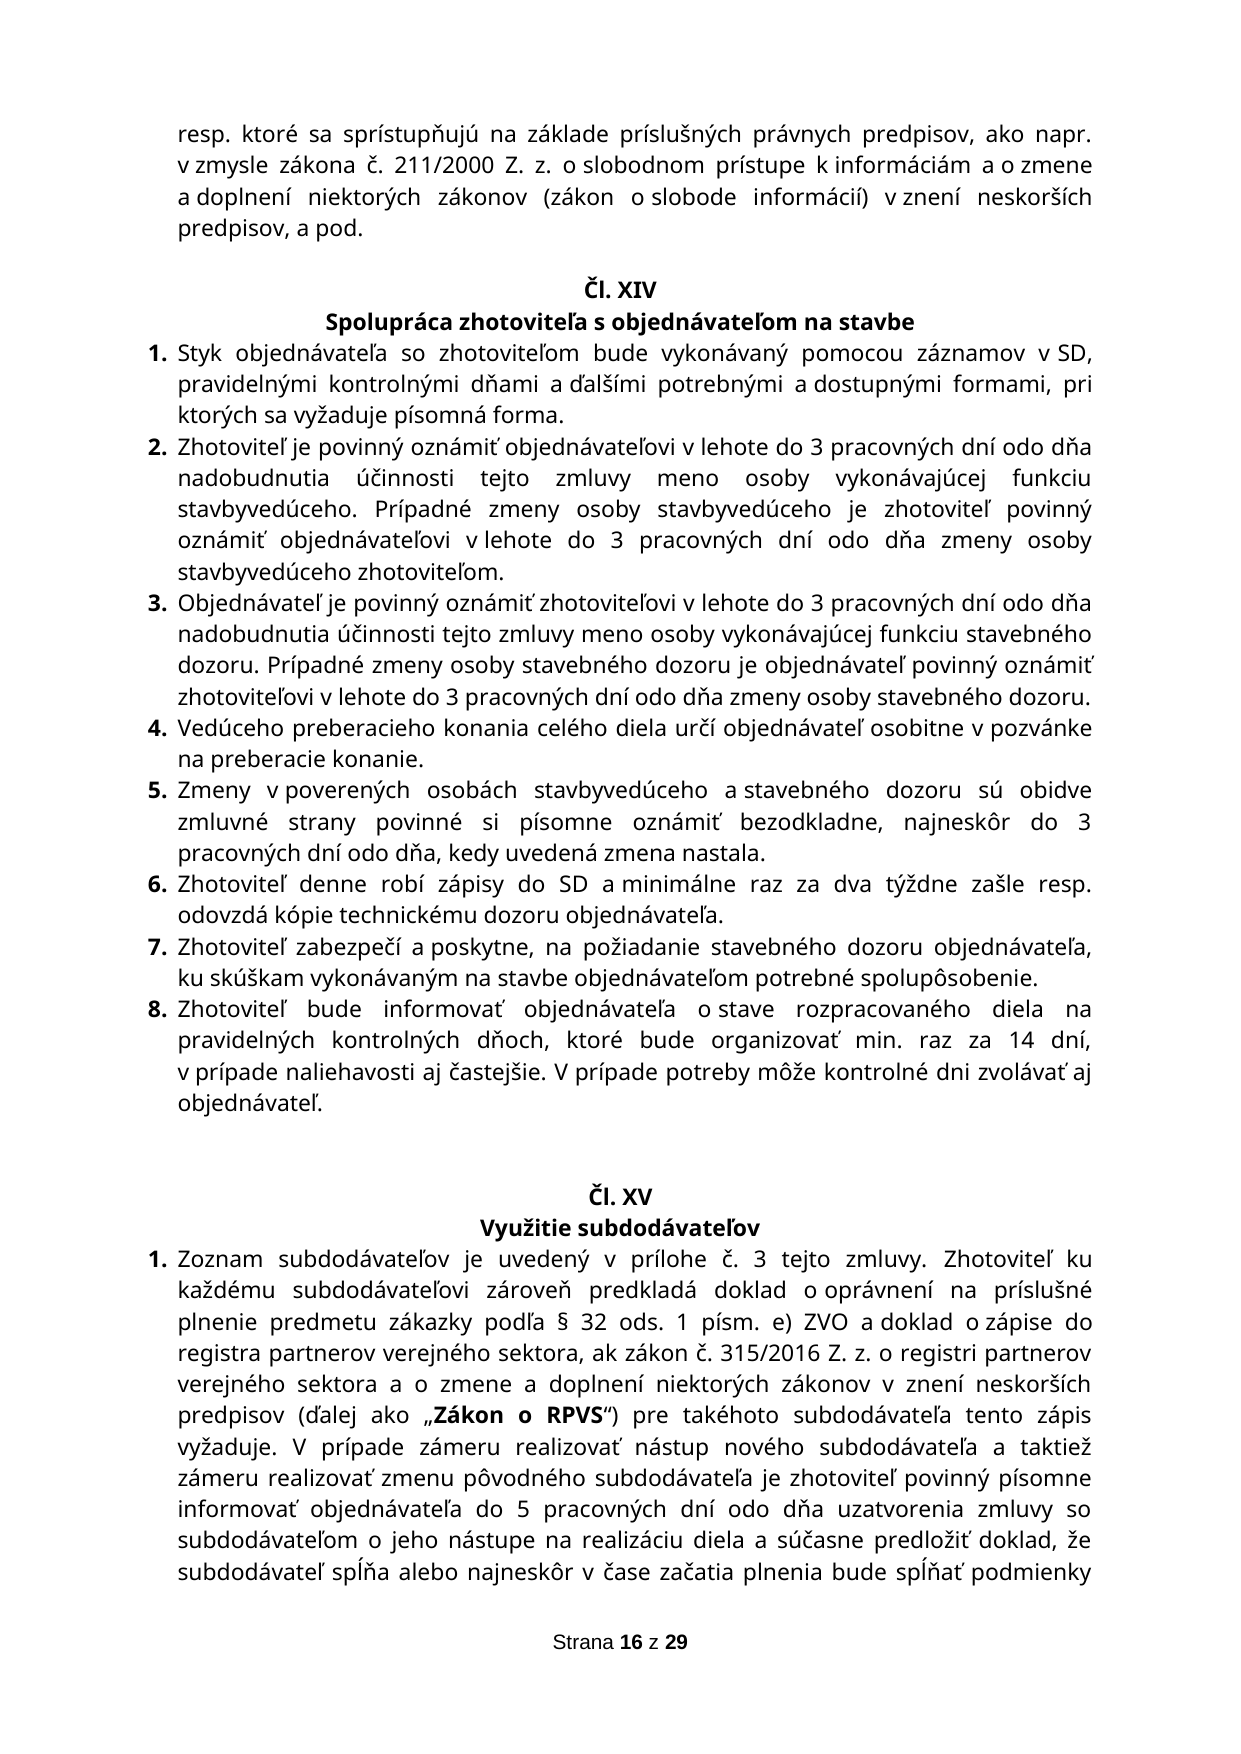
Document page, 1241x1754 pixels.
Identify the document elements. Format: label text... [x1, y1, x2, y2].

text Čl. XV [148, 1181, 1093, 1212]
list Zhotoviteľ denne robí zápisy do SD a minimálne raz za dva týždne zašle resp. odovzdá kópie technickému dozoru objednávateľa. [148, 868, 1093, 931]
list Zhotoviteľ zabezpečí a poskytne, na požiadanie stavebného dozoru objednávateľa, ku skúškam vykonávaným na stavbe objednávateľom potrebné spolupôsobenie. [148, 931, 1093, 993]
list Objednávateľ je povinný oznámiť zhotoviteľovi v lehote do 3 pracovných dní odo dňa nadobudnutia účinnosti tejto zmluvy meno osoby vykonávajúcej funkciu stavebného dozoru. Prípadné zmeny osoby stavebného dozoru je objednávateľ povinný oznámiť zhotoviteľovi v lehote do 3 pracovných dní odo dňa zmeny osoby stavebného dozoru. [148, 587, 1093, 712]
text Spolupráca zhotoviteľa s objednávateľom na stavbe [148, 306, 1093, 337]
text Čl. XIV [148, 274, 1093, 306]
list Vedúceho preberacieho konania celého diela určí objednávateľ osobitne v pozvánke na preberacie konanie. [148, 712, 1093, 774]
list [148, 1243, 1093, 1587]
list Zhotoviteľ je povinný oznámiť objednávateľovi v lehote do 3 pracovných dní odo dňa nadobudnutia účinnosti tejto zmluvy meno osoby vykonávajúcej funkciu stavbyvedúceho. Prípadné zmeny osoby stavbyvedúceho je zhotoviteľ povinný oznámiť objednávateľovi v lehote do 3 pracovných dní odo dňa zmeny osoby stavbyvedúceho zhotoviteľom. [148, 431, 1093, 587]
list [148, 118, 1093, 243]
list Zmeny v poverených osobách stavbyvedúceho a stavebného dozoru sú obidve zmluvné strany povinné si písomne oznámiť bezodkladne, najneskôr do 3 pracovných dní odo dňa, kedy uvedená zmena nastala. [148, 774, 1093, 868]
list Styk objednávateľa so zhotoviteľom bude vykonávaný pomocou záznamov v SD, pravidelnými kontrolnými dňami a ďalšími potrebnými a dostupnými formami, pri ktorých sa vyžaduje písomná forma. [148, 337, 1093, 431]
list Zhotoviteľ bude informovať objednávateľa o stave rozpracovaného diela na pravidelných kontrolných dňoch, ktoré bude organizovať min. raz za 14 dní, v prípade naliehavosti aj častejšie. V prípade potreby môže kontrolné dni zvolávať aj objednávateľ. [148, 993, 1093, 1118]
text Využitie subdodávateľov [148, 1212, 1093, 1243]
